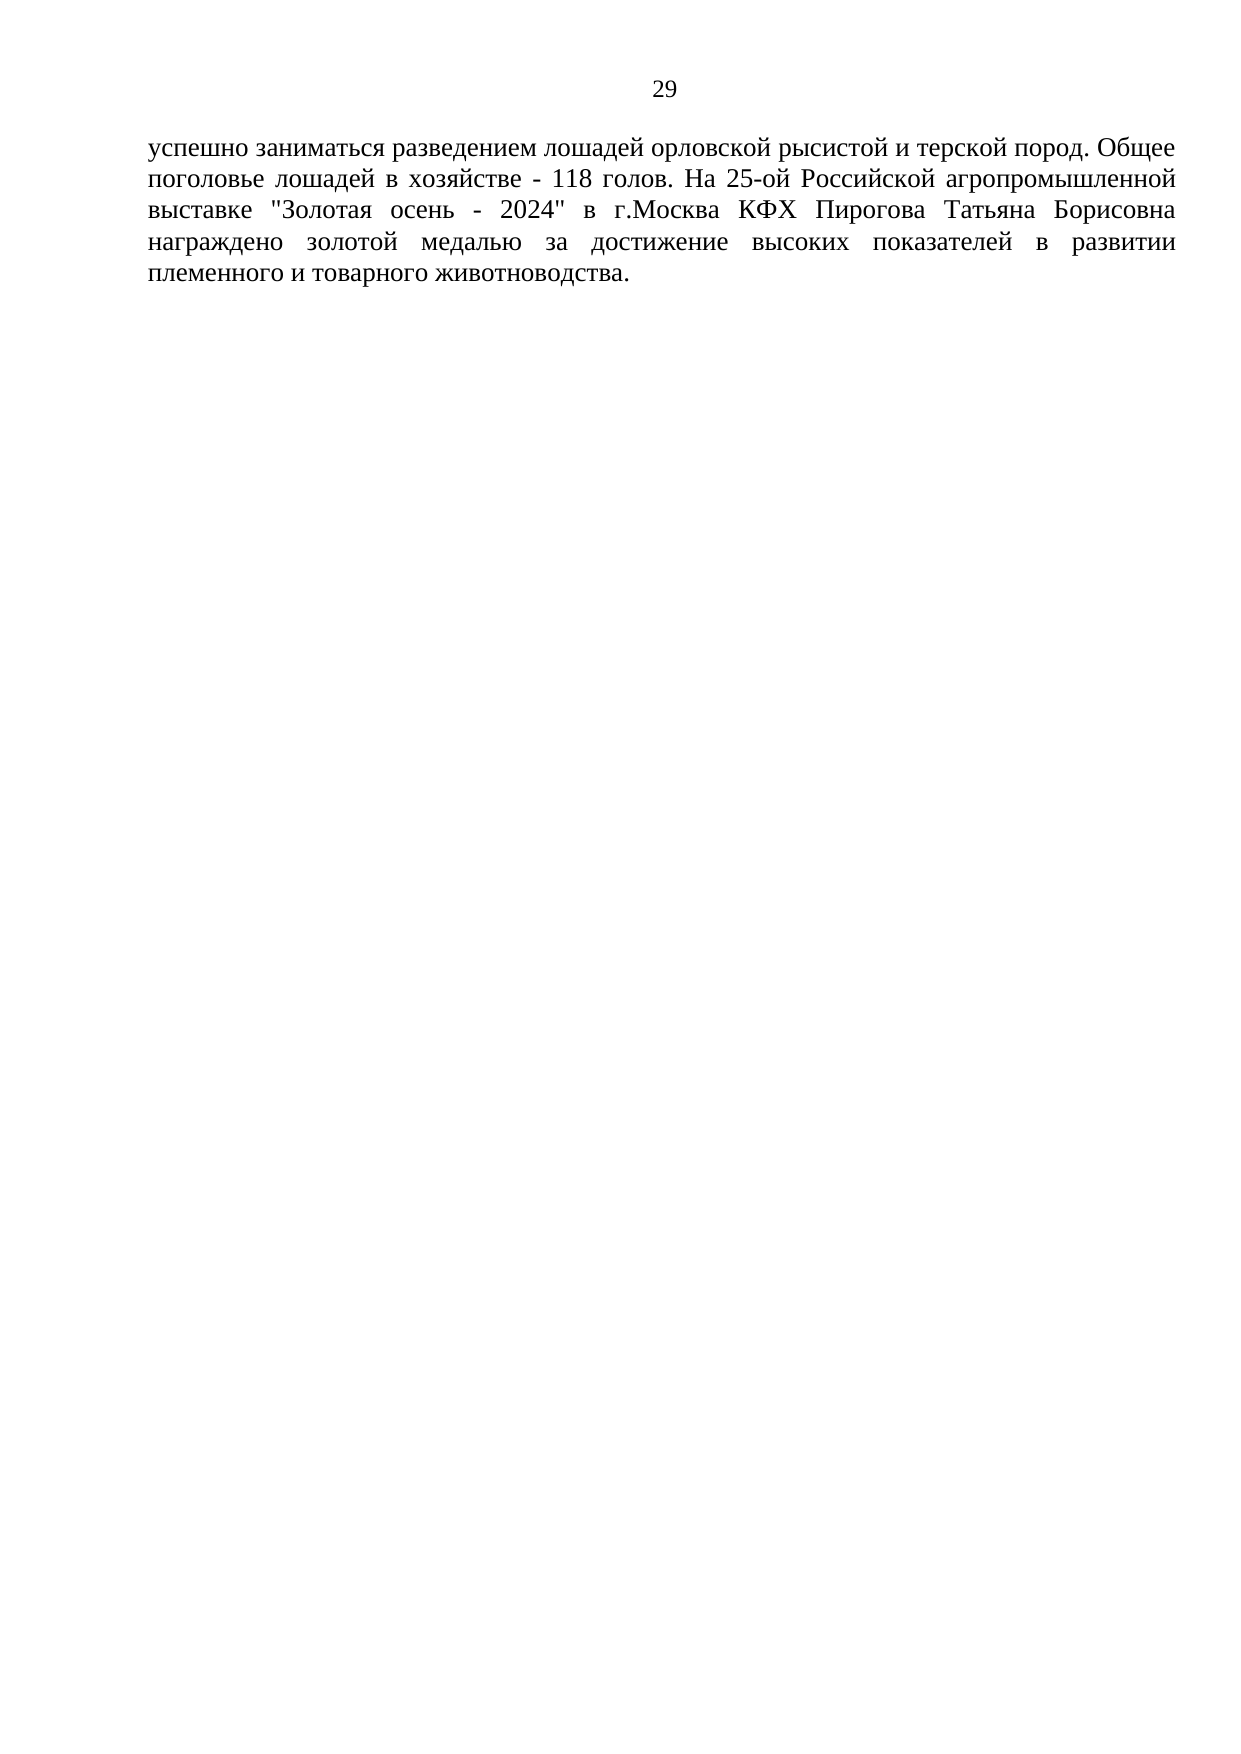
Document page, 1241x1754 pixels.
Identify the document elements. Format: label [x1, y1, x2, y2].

text [148, 131, 1177, 287]
